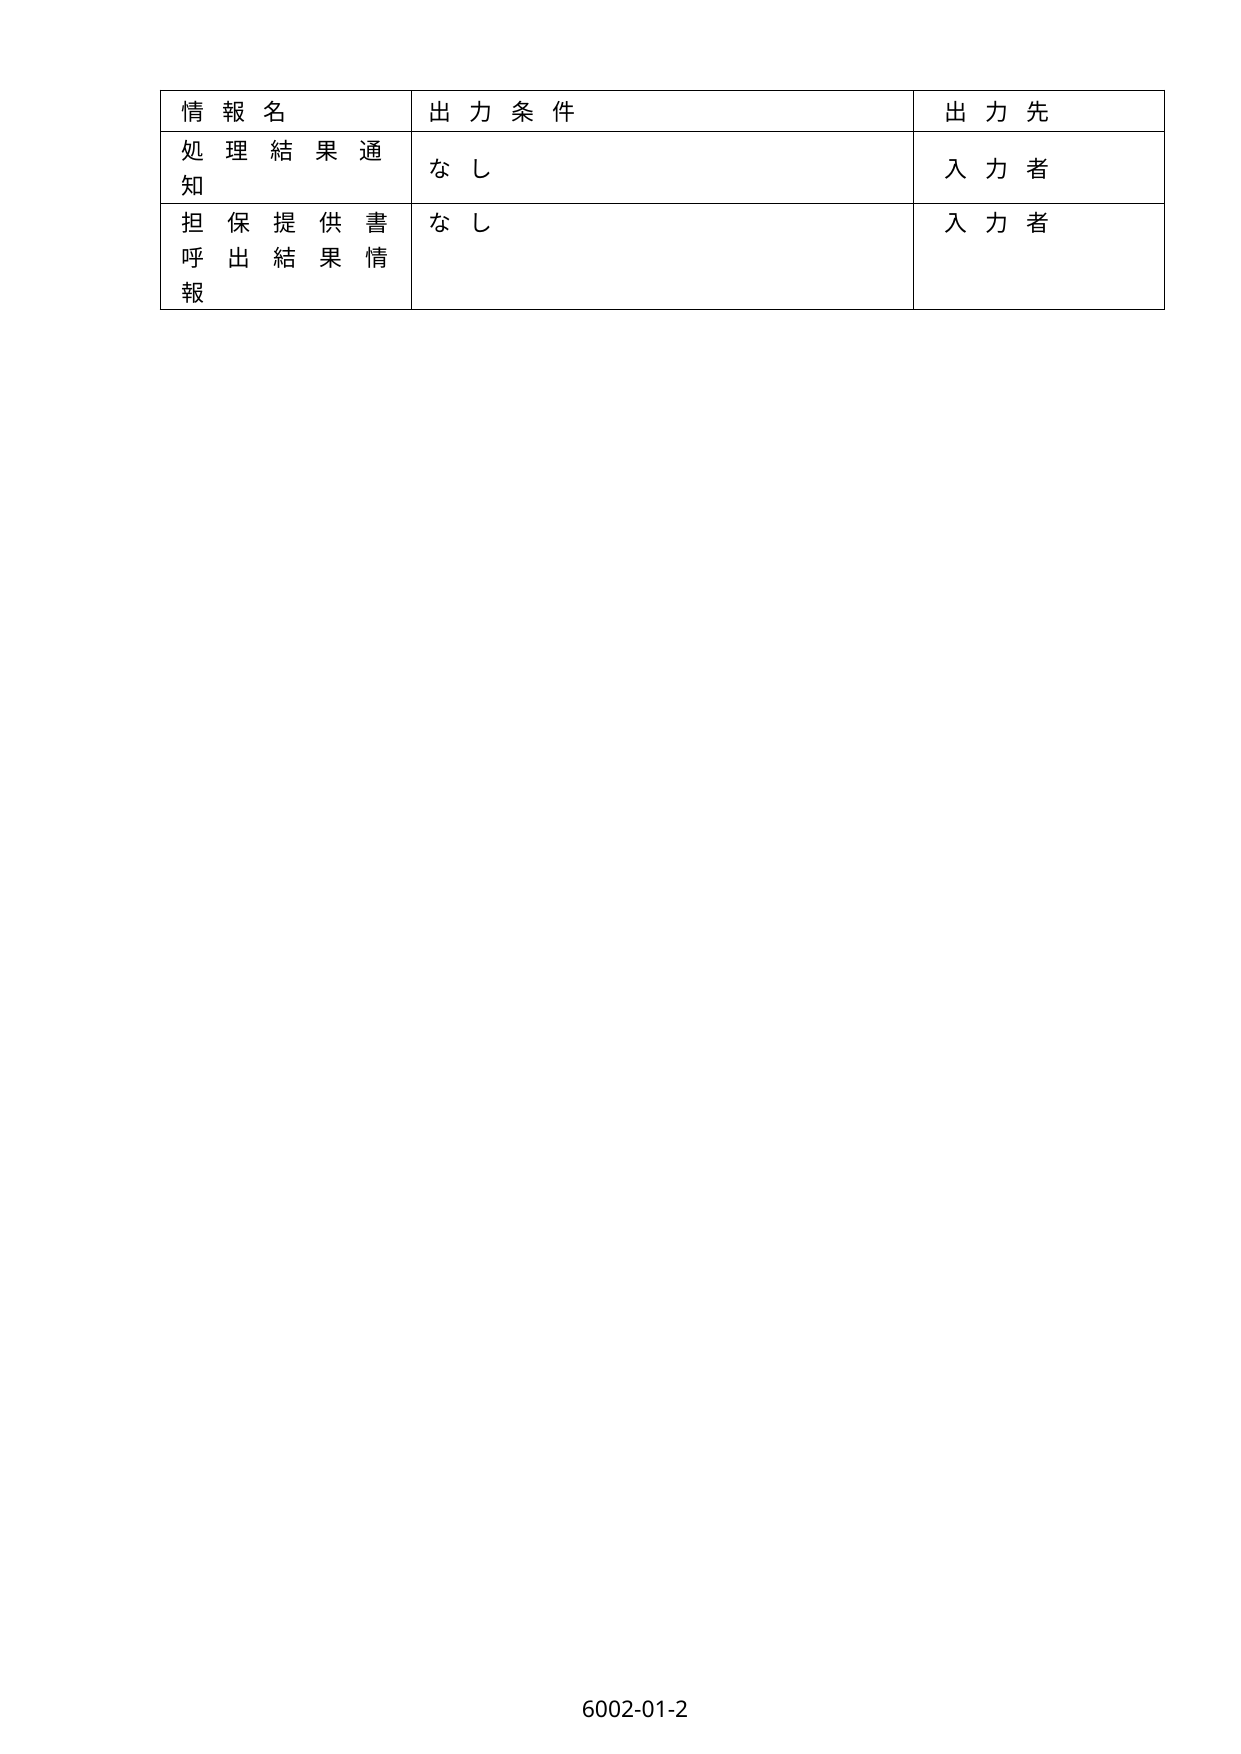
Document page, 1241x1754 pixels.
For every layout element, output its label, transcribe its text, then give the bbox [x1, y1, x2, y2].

table_cell 入力者 [914, 204, 1164, 309]
table_cell なし [412, 132, 913, 202]
table_cell 入力者 [914, 132, 1164, 202]
table_header 出力条件 [412, 91, 913, 131]
table_cell 担保提供書呼出結果情報 [161, 204, 411, 309]
table_header 情報名 [161, 91, 411, 131]
table_header 出力先 [914, 91, 1164, 131]
table_cell 処理結果通知 [161, 132, 411, 202]
table_cell なし [412, 204, 913, 309]
